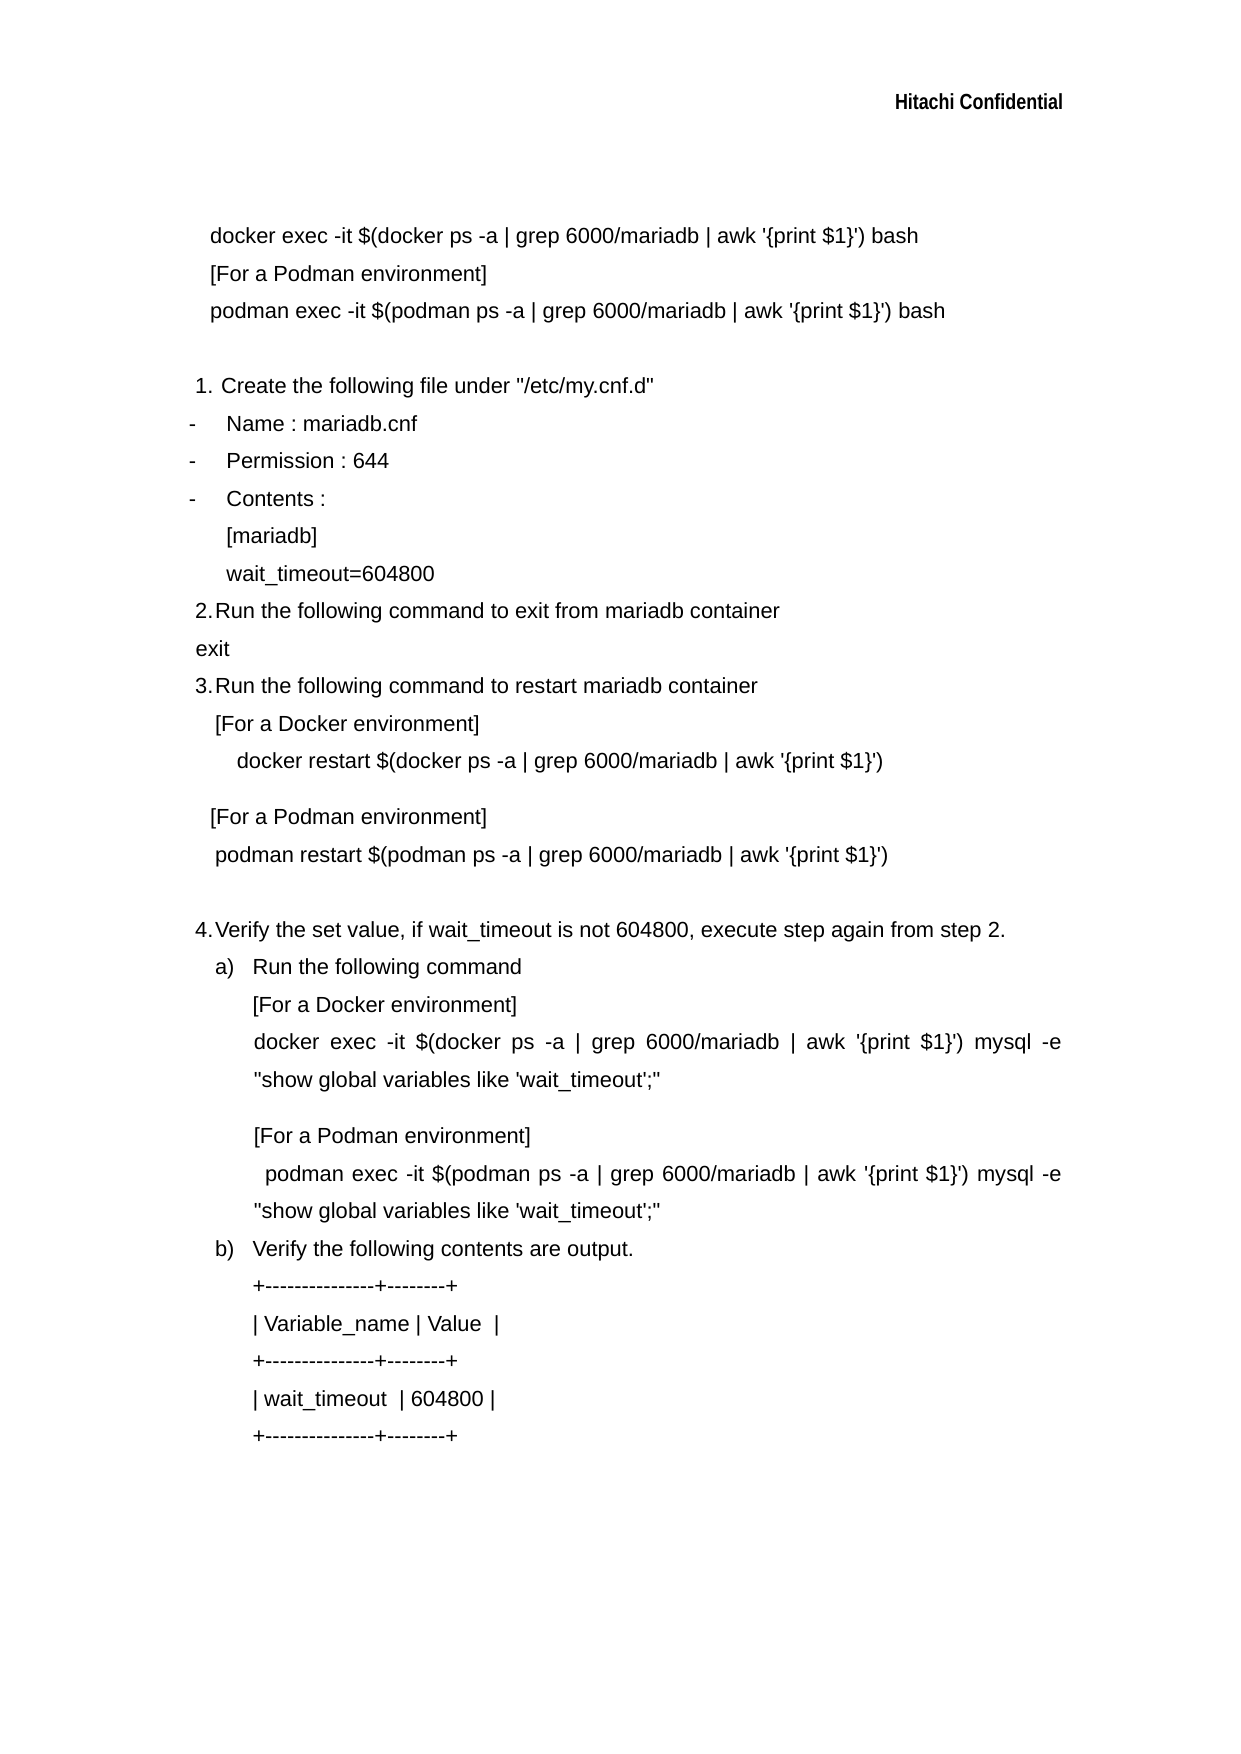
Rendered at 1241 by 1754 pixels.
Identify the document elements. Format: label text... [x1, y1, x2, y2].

list [mariadb] [226, 517, 1063, 554]
list Run the following command to restart mariadb container [195, 667, 1063, 704]
text [For a Podman environment] [210, 798, 1063, 836]
list Permission : 644 [189, 442, 1063, 479]
list docker restart $(docker ps -a | grep 6000/mariadb | awk '{print $1}') [215, 742, 1063, 779]
list [For a Docker environment] [252, 986, 1063, 1023]
text exit [177, 629, 1063, 667]
list Create the following file under "/etc/my.cnf.d" [195, 367, 1063, 404]
list [For a Docker environment] [215, 704, 1063, 742]
list podman exec -it $(podman ps -a | grep 6000/mariadb | awk '{print $1}') mysql -e "show global variables like 'wait_timeout';" [254, 1154, 1063, 1229]
text [For a Podman environment] [210, 1117, 1063, 1154]
list wait_timeout=604800 [226, 554, 1063, 592]
list +---------------+--------+ [252, 1342, 1063, 1379]
text podman exec -it $(podman ps -a | grep 6000/mariadb | awk '{print $1}') bash [210, 292, 1063, 329]
text docker exec -it $(docker ps -a | grep 6000/mariadb | awk '{print $1}') bash [210, 217, 1063, 254]
list Run the following command to exit from mariadb container [195, 592, 1063, 629]
text [For a Podman environment] [210, 254, 1063, 292]
list Run the following command [215, 948, 1063, 986]
list docker exec -it $(docker ps -a | grep 6000/mariadb | awk '{print $1}') mysql -e "show global variables like 'wait_timeout';" [254, 1023, 1063, 1098]
list Verify the following contents are output. [215, 1229, 1063, 1267]
list podman restart $(podman ps -a | grep 6000/mariadb | awk '{print $1}') [215, 836, 1063, 873]
list Verify the set value, if wait_timeout is not 604800, execute step again from step 2. [195, 911, 1063, 948]
list +---------------+--------+ [252, 1417, 1063, 1454]
list | wait_timeout | 604800 | [252, 1379, 1063, 1417]
list Contents : [189, 479, 1063, 517]
list | Variable_name | Value | [252, 1304, 1063, 1342]
list Name : mariadb.cnf [189, 404, 1063, 442]
list +---------------+--------+ [252, 1267, 1063, 1304]
